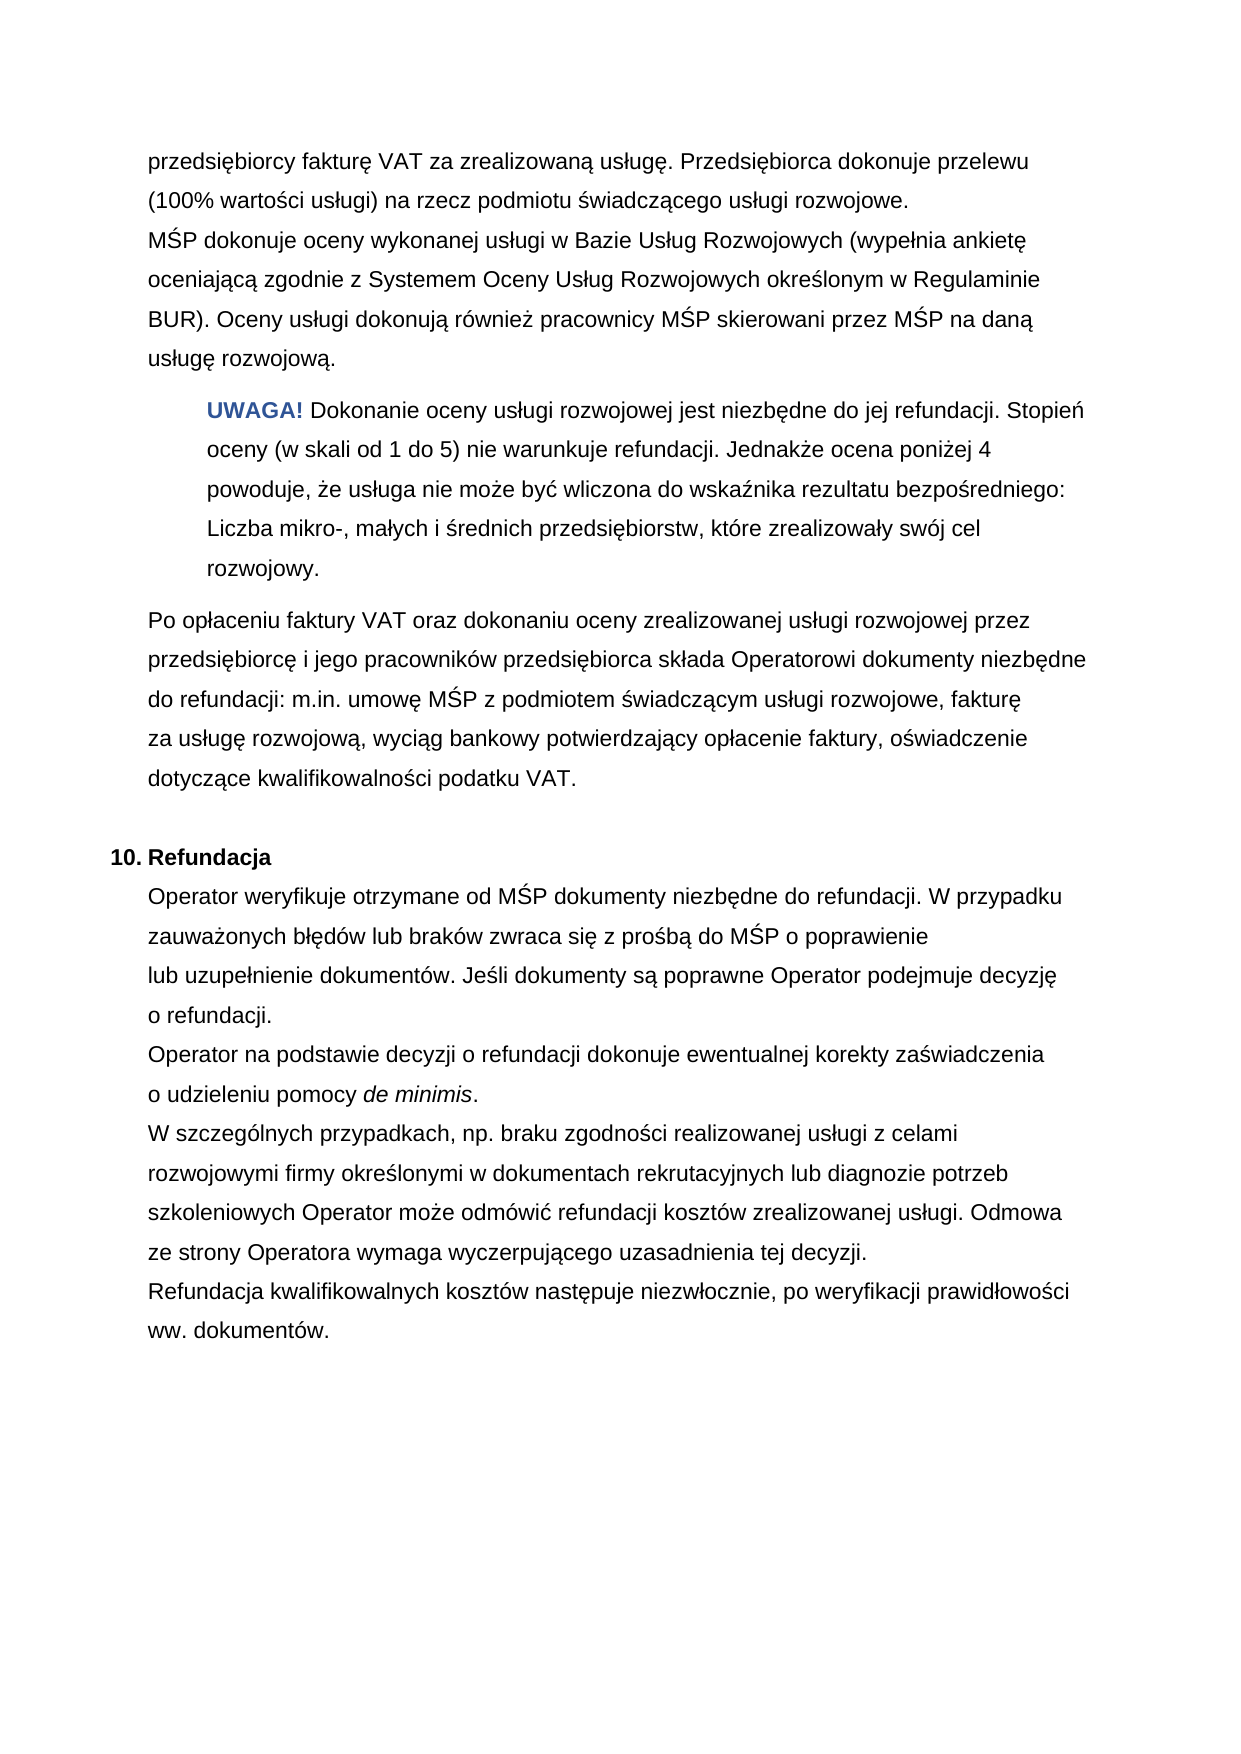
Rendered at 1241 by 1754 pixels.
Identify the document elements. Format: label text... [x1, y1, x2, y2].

list Po opłaceniu faktury VAT oraz dokonaniu oceny zrealizowanej usługi rozwojowej przez przedsiębiorcę i jego pracowników przedsiębiorca składa Operatorowi dokumenty niezbędne do refundacji: m.in. umowę MŚP z podmiotem świadczącym usługi rozwojowe, fakturę za usługę rozwojową, wyciąg bankowy potwierdzający opłacenie faktury, oświadczenie dotyczące kwalifikowalności podatku VAT. [148, 607, 1093, 791]
list MŚP dokonuje oceny wykonanej usługi w Bazie Usług Rozwojowych (wypełnia ankietę oceniającą zgodnie z Systemem Oceny Usług Rozwojowych określonym w Regulaminie BUR). Oceny usługi dokonują również pracownicy MŚP skierowani przez MŚP na daną usługę rozwojową. [148, 227, 1093, 371]
list W szczególnych przypadkach, np. braku zgodności realizowanej usługi z celami rozwojowymi firmy określonymi w dokumentach rekrutacyjnych lub diagnozie potrzeb szkoleniowych Operator może odmówić refundacji kosztów zrealizowanej usługi. Odmowa ze strony Operatora wymaga wyczerpującego uzasadnienia tej decyzji. [148, 1120, 1093, 1265]
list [148, 148, 1093, 213]
list UWAGA! Dokonanie oceny usługi rozwojowej jest niezbędne do jej refundacji. Stopień oceny (w skali od 1 do 5) nie warunkuje refundacji. Jednakże ocena poniżej 4 powoduje, że usługa nie może być wliczona do wskaźnika rezultatu bezpośredniego: Liczba mikro-, małych i średnich przedsiębiorstw, które zrealizowały swój cel rozwojowy. [207, 397, 1093, 581]
list Refundacja Operator weryfikuje otrzymane od MŚP dokumenty niezbędne do refundacji. W przypadku zauważonych błędów lub braków zwraca się z prośbą do MŚP o poprawienie lub uzupełnienie dokumentów. Jeśli dokumenty są poprawne Operator podejmuje decyzję o refundacji. Operator na podstawie decyzji o refundacji dokonuje ewentualnej korekty zaświadczenia o udzieleniu pomocy de minimis. [110, 844, 1093, 1107]
list Refundacja kwalifikowalnych kosztów następuje niezwłocznie, po weryfikacji prawidłowości ww. dokumentów. [148, 1278, 1093, 1344]
